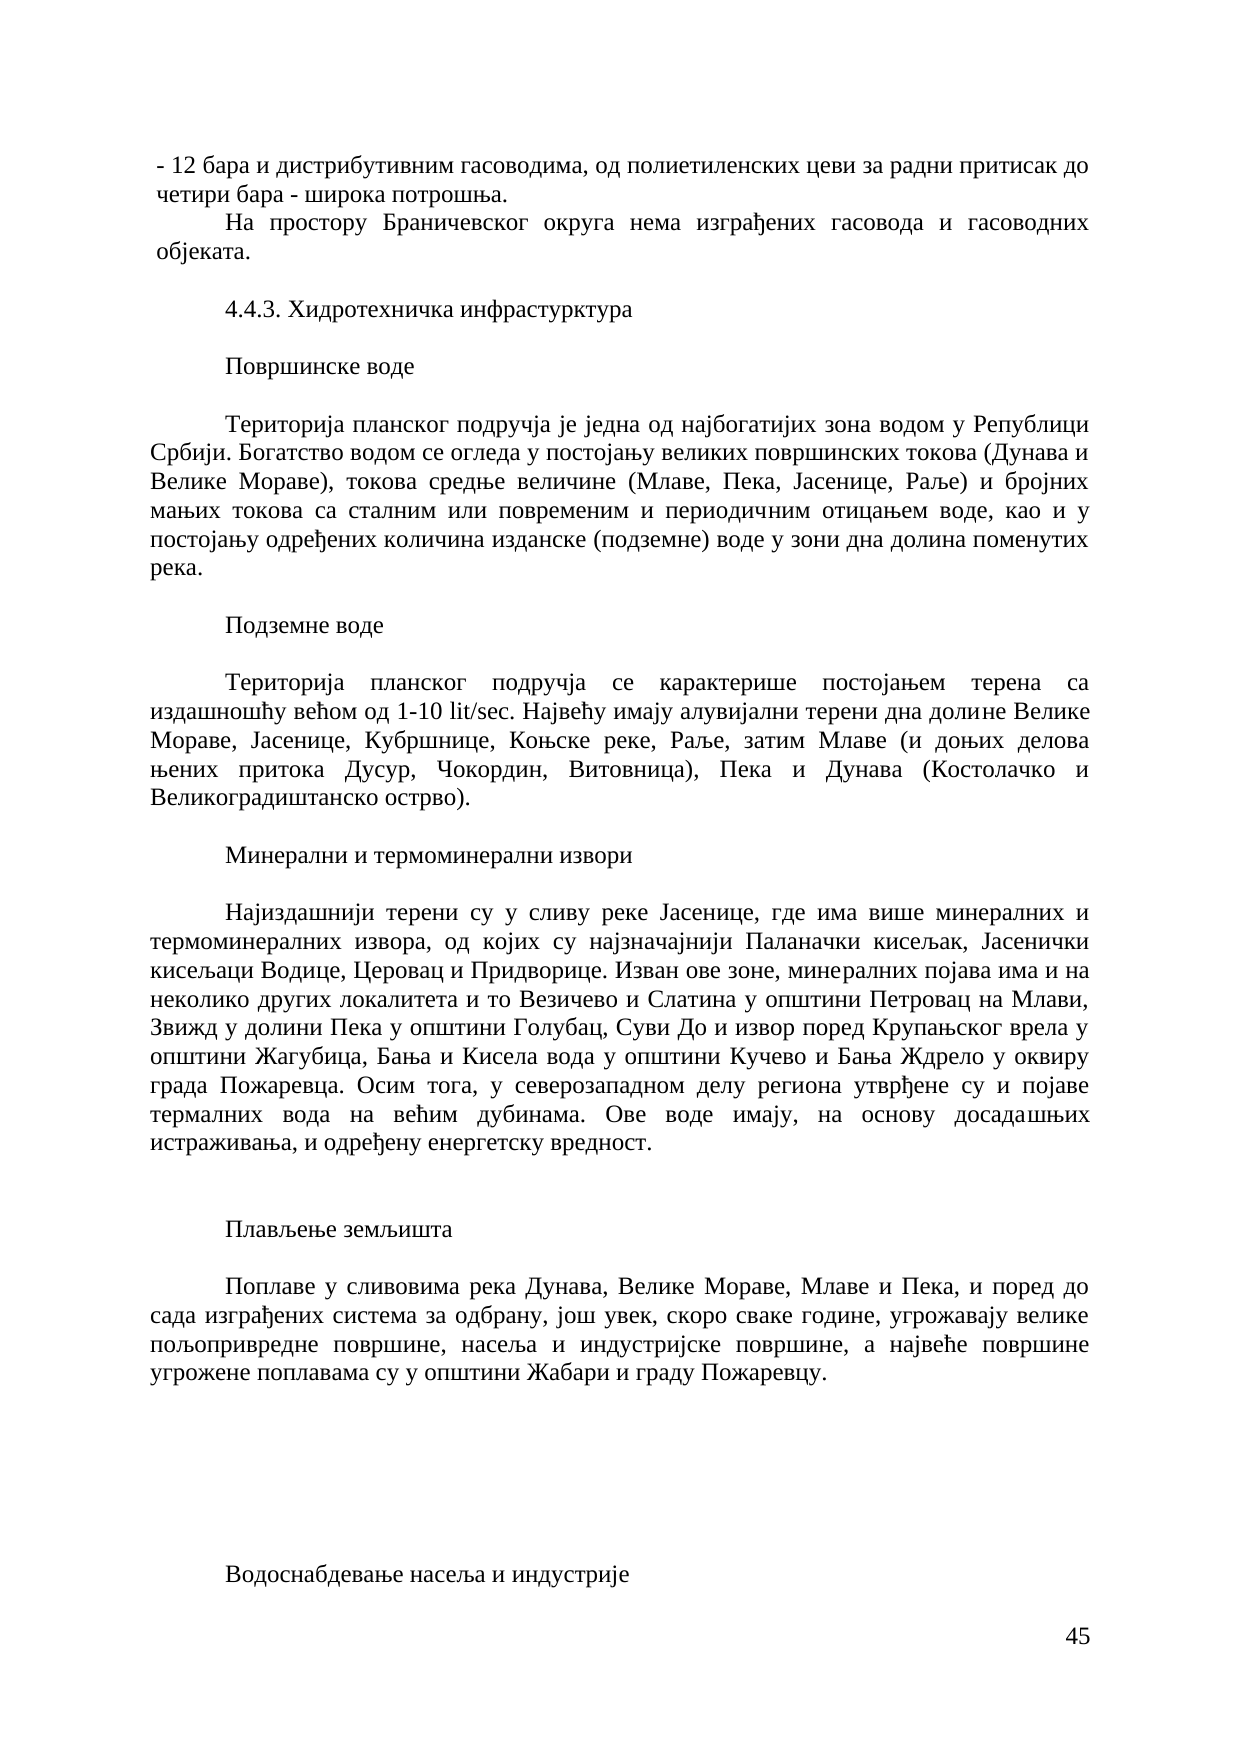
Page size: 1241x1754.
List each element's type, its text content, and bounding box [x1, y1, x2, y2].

text Поплаве у сливовима река Дунава, Велике Мораве, Млаве и Пека, и поред до сада изграђених система за одбрану, још увек, скоро сваке године, угрожавају велике пољопривредне површине, насеља и индустријске површине, а највеће површине угрожене поплавама су у општини Жабари и граду Пожаревцу. [150, 1271, 1090, 1386]
text Површинске воде [150, 351, 1090, 380]
text Плављење земљишта [150, 1214, 1090, 1242]
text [156, 150, 1090, 207]
text Водоснабдевање насеља и индустрије [150, 1559, 1090, 1587]
text Минерални и термоминерални извори [150, 840, 914, 869]
text Најиздашнији терени су у сливу реке Јасенице, где има више минералних и термоминералних извора, од којих су најзначајнији Паланачки кисељак, Јасенички кисељаци Водице, Церовац и Придворице. Изван ове зоне, минералних појава има и на неколико других локалитета и то Везичево и Слатина у општини Петровац на Млави, Звижд у долини Пека у општини Голубац, Суви До и извор поред Крупањског врела у општини Жагубица, Бања и Кисела вода у општини Кучево и Бања Ждрело у оквиру града Пожаревца. Осим тога, у северозападном делу региона утврђене су и појаве термалних вода на већим дубинама. Ове воде имају, на основу досадашњих истраживања, и одређену енергетску вредност. [150, 897, 1090, 1156]
text Подземне воде [150, 610, 1090, 639]
text На простору Браничевског округа нема изграђених гасовода и гасоводних објеката. [156, 207, 1090, 265]
text Територија планског подручја се карактерише постојањем терена са издашношћу већом од 1-10 lit/sec. Највећу имају алувијални терени дна долине Велике Мораве, Јасенице, Кубршнице, Коњске реке, Раље, затим Млаве (и доњих делова њених притока Дусур, Чокордин, Витовница), Пека и Дунава (Костолачко и Великоградиштанско острво). [150, 667, 1090, 811]
text 4.4.3. Хидротехничка инфрастурктура [156, 294, 1090, 322]
text Територија планског подручја је једна од најбогатијих зона водом у Републици Србији. Богатство водом се огледа у постојању великих површинских токова (Дунава и Велике Мораве), токова средње величине (Млаве, Пека, Јасенице, Раље) и бројних мањих токова са сталним или повременим и периодичним отицањем воде, као и у постојању одређених количина изданске (подземне) воде у зони дна долина поменутих река. [150, 409, 1090, 581]
